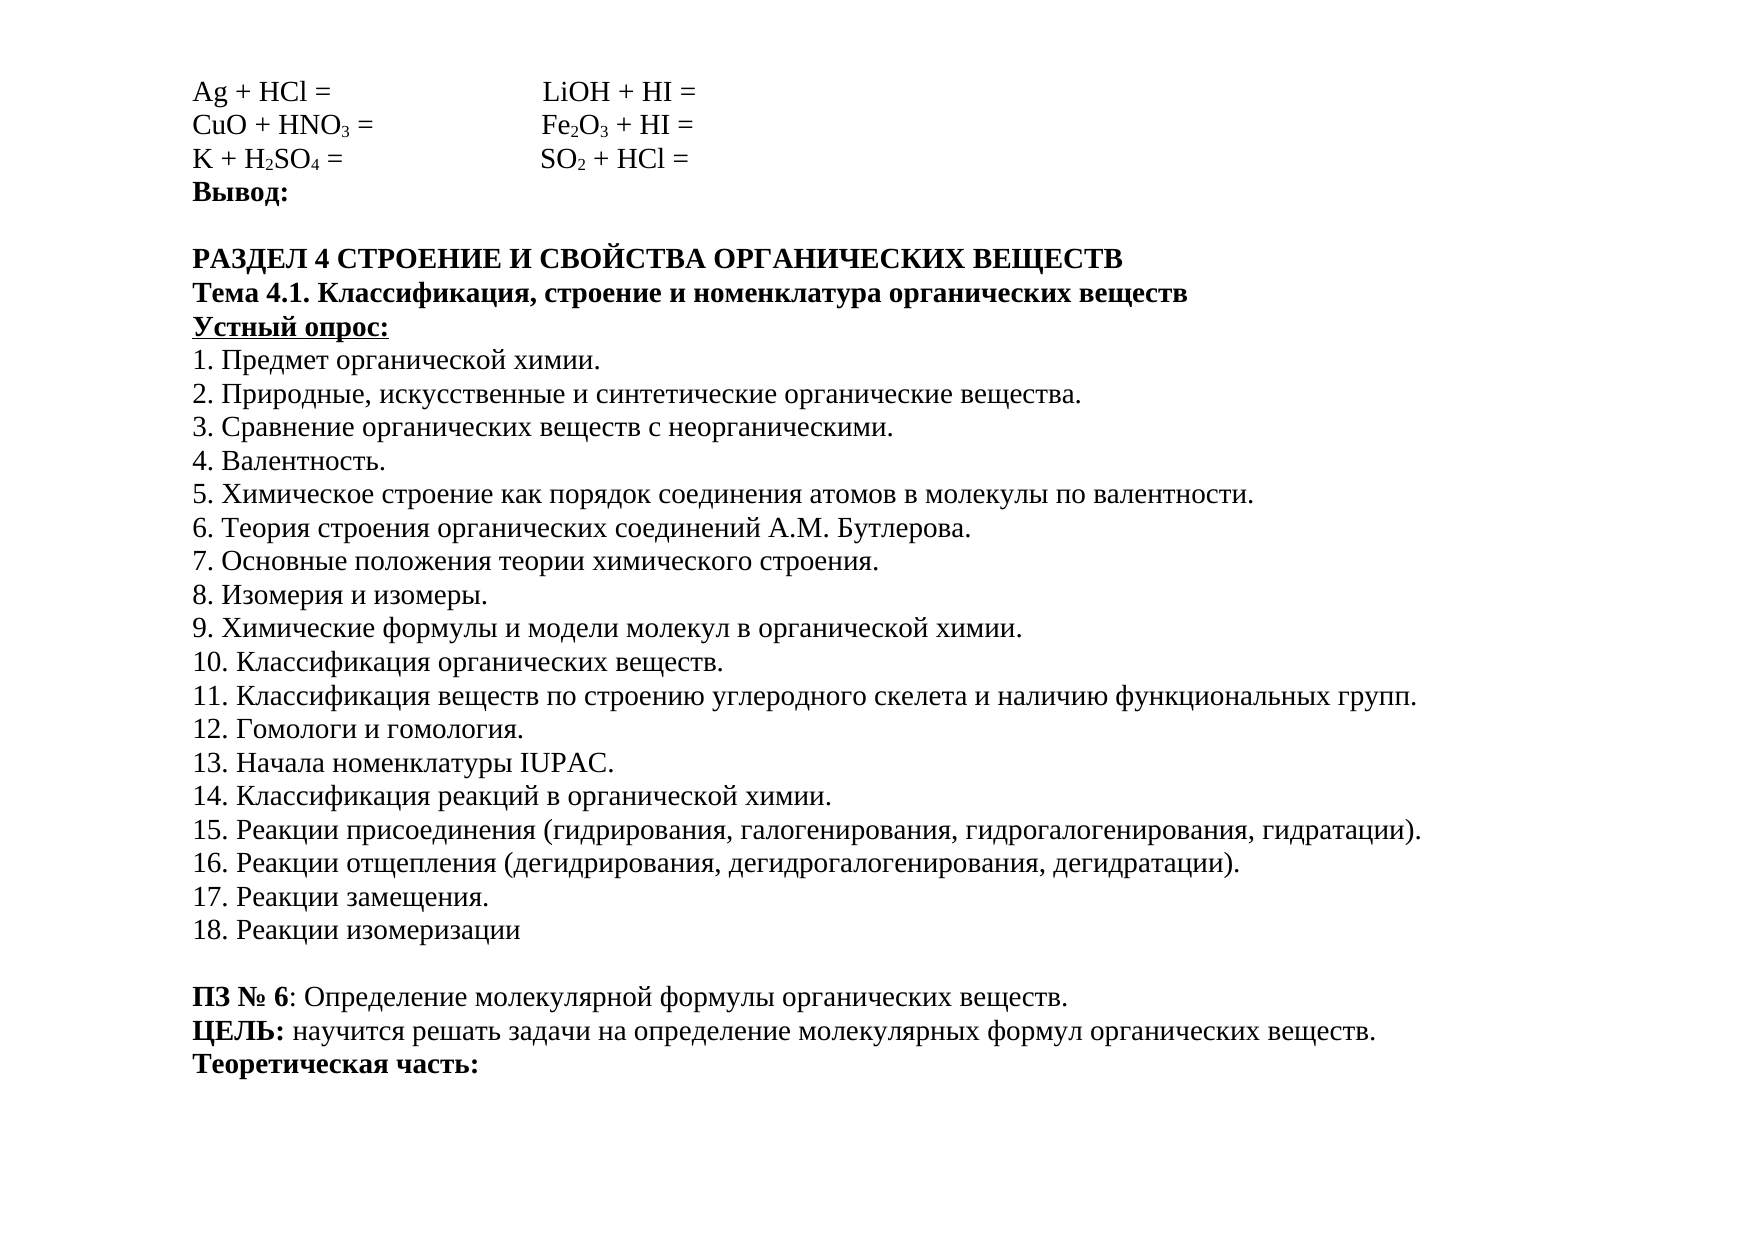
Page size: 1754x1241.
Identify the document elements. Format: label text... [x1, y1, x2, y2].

text 2. Природные, искусственные и синтетические органические вещества. [118, 376, 1636, 409]
text 10. Классификация органических веществ. [118, 644, 1636, 678]
text 3. Сравнение органических веществ с неорганическими. [118, 409, 1636, 443]
text 8. Изомерия и изомеры. [118, 577, 1636, 611]
text 9. Химические формулы и модели молекул в органической химии. [118, 611, 1636, 644]
text 14. Классификация реакций в органической химии. [118, 778, 1636, 812]
text 17. Реакции замещения. [118, 879, 1636, 912]
text ПЗ № 6: Определение молекулярной формулы органических веществ. [118, 979, 1636, 1013]
text 13. Начала номенклатуры IUPAC. [118, 745, 1636, 778]
text 18. Реакции изомеризации [118, 912, 1636, 946]
text 15. Реакции присоединения (гидрирования, галогенирования, гидрогалогенирования, гидратации). [118, 812, 1636, 845]
text 4. Валентность. [118, 443, 1636, 476]
text 7. Основные положения теории химического строения. [118, 543, 1636, 577]
text ЦЕЛЬ: научится решать задачи на определение молекулярных формул органических веществ. [118, 1013, 1636, 1047]
text Вывод: [118, 174, 1636, 208]
text CuO + HNO3 = Fe2O3 + HI = [118, 107, 1636, 141]
text 1. Предмет органической химии. [118, 342, 1636, 376]
text 12. Гомологи и гомология. [118, 711, 1636, 745]
text Ag + HCl = LiOH + HI = [118, 74, 1636, 107]
text 5. Химическое строение как порядок соединения атомов в молекулы по валентности. [118, 476, 1636, 510]
text РАЗДЕЛ 4 СТРОЕНИЕ И СВОЙСТВА ОРГАНИЧЕСКИХ ВЕЩЕСТВ [118, 242, 1636, 275]
text Устный опрос: [118, 309, 1636, 342]
text K + H2SO4 = SO2 + HCl = [118, 141, 1636, 174]
text 11. Классификация веществ по строению углеродного скелета и наличию функциональных групп. [118, 678, 1636, 711]
text Теоретическая часть: [118, 1047, 1636, 1080]
text Тема 4.1. Классификация, строение и номенклатура органических веществ [118, 275, 1636, 309]
text 6. Теория строения органических соединений А.М. Бутлерова. [118, 510, 1636, 543]
text 16. Реакции отщепления (дегидрирования, дегидрогалогенирования, дегидратации). [118, 845, 1636, 879]
